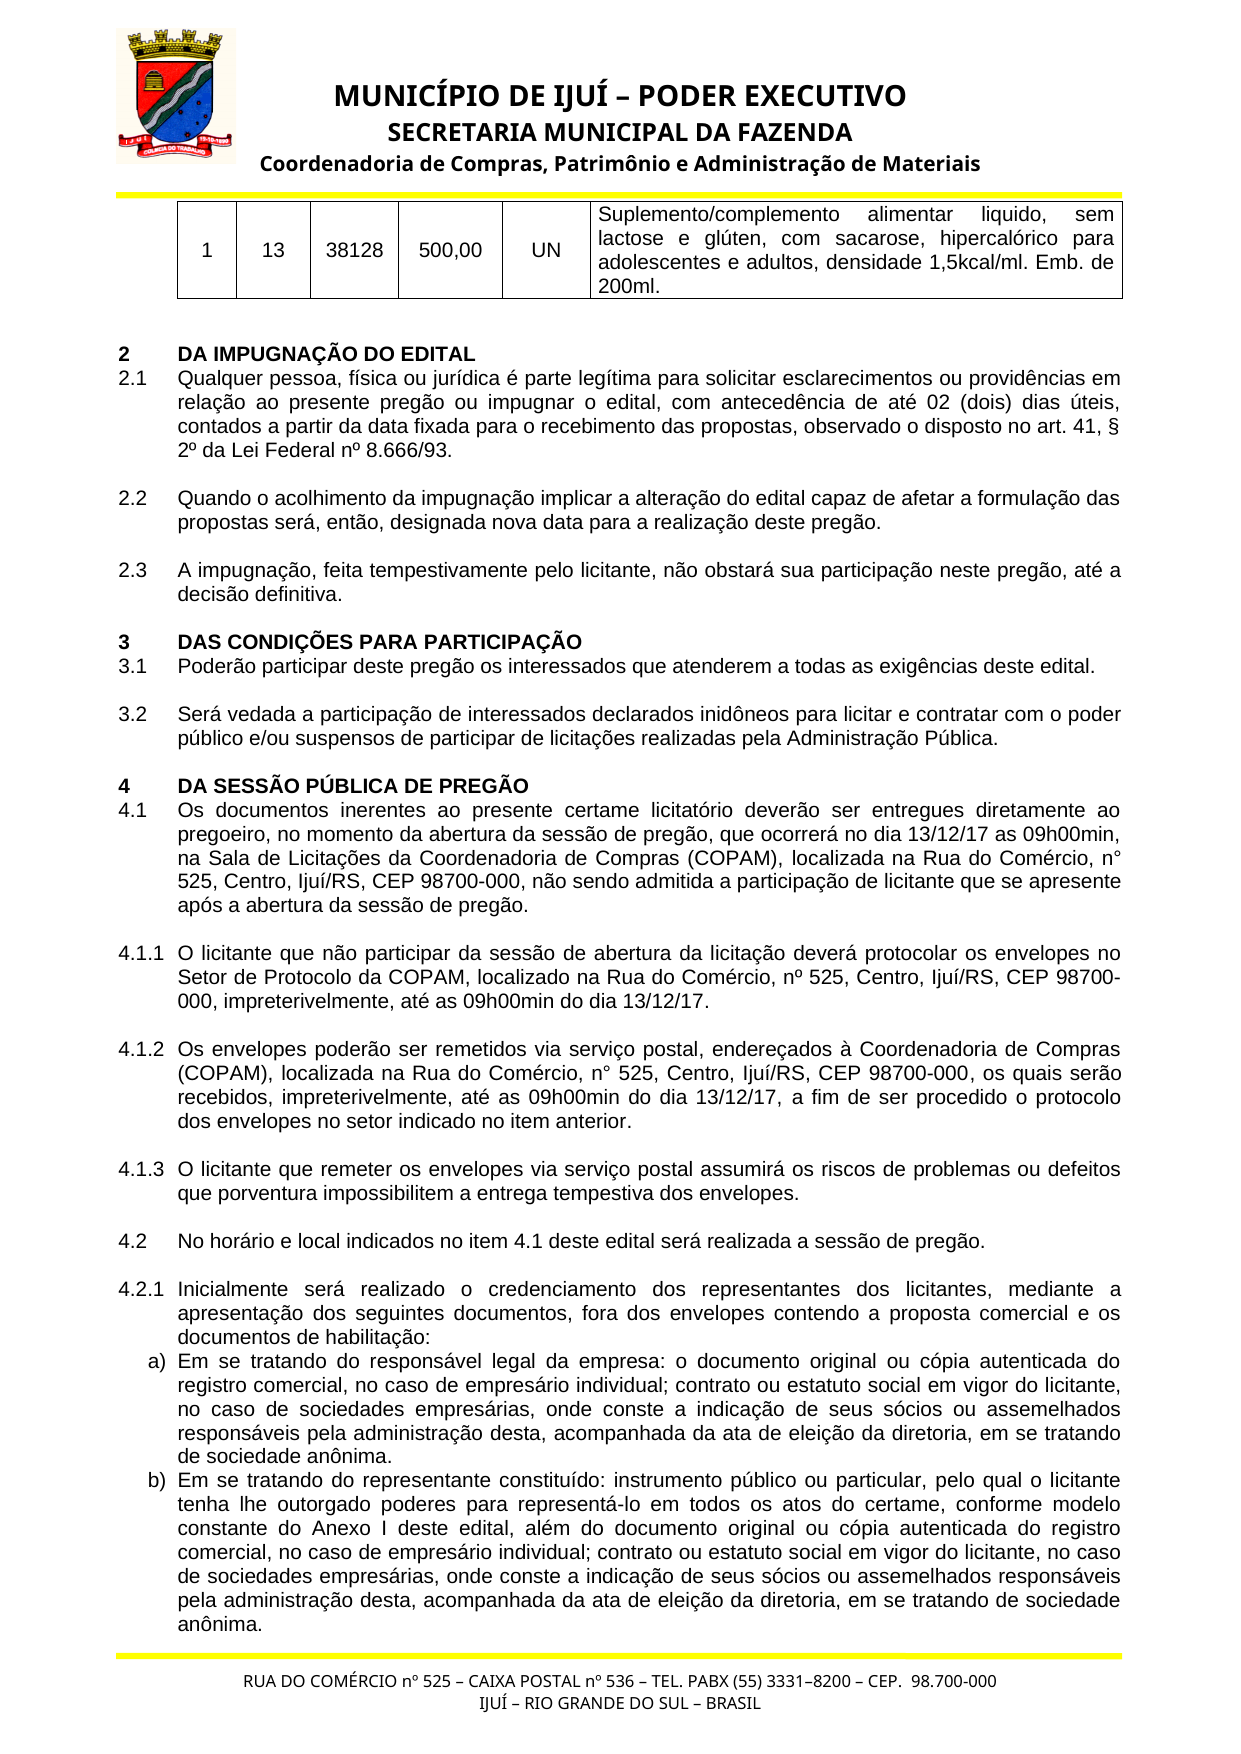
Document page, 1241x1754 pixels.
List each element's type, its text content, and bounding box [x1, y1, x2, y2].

list DA SESSÃO PÚBLICA DE PREGÃO [118, 773, 1122, 797]
list DA IMPUGNAÇÃO DO EDITAL [118, 342, 1122, 366]
picture [116, 28, 237, 164]
table_cell 1 [178, 202, 236, 298]
list Em se tratando do responsável legal da empresa: o documento original ou cópia autenticada do registro comercial, no caso de empresário individual; contrato ou estatuto social em vigor do licitante, no caso de sociedades empresárias, onde conste a indicação de seus sócios ou assemelhados responsáveis pela administração desta, acompanhada da ata de eleição da diretoria, em se tratando de sociedade anônima. [148, 1348, 1122, 1468]
list No horário e local indicados no item 4.1 deste edital será realizada a sessão de pregão. [118, 1229, 1122, 1253]
list Qualquer pessoa, física ou jurídica é parte legítima para solicitar esclarecimentos ou providências em relação ao presente pregão ou impugnar o edital, com antecedência de até 02 (dois) dias úteis, contados a partir da data fixada para o recebimento das propostas, observado o disposto no art. 41, § 2º da Lei Federal nº 8.666/93. [118, 366, 1122, 462]
list Inicialmente será realizado o credenciamento dos representantes dos licitantes, mediante a apresentação dos seguintes documentos, fora dos envelopes contendo a proposta comercial e os documentos de habilitação: [118, 1277, 1122, 1348]
list Os documentos inerentes ao presente certame licitatório deverão ser entregues diretamente ao pregoeiro, no momento da abertura da sessão de pregão, que ocorrerá no dia 13/12/17 as 09h00min, na Sala de Licitações da Coordenadoria de Compras (COPAM), localizada na Rua do Comércio, n° 525, Centro, Ijuí/RS, CEP 98700-000, não sendo admitida a participação de licitante que se apresente após a abertura da sessão de pregão. [118, 797, 1122, 917]
table_cell 38128 [311, 202, 398, 298]
list Quando o acolhimento da impugnação implicar a alteração do edital capaz de afetar a formulação das propostas será, então, designada nova data para a realização deste pregão. [118, 486, 1122, 534]
list Em se tratando do representante constituído: instrumento público ou particular, pelo qual o licitante tenha lhe outorgado poderes para representá-lo em todos os atos do certame, conforme modelo constante do Anexo I deste edital, além do documento original ou cópia autenticada do registro comercial, no caso de empresário individual; contrato ou estatuto social em vigor do licitante, no caso de sociedades empresárias, onde conste a indicação de seus sócios ou assemelhados responsáveis pela administração desta, acompanhada da ata de eleição da diretoria, em se tratando de sociedade anônima. [148, 1468, 1122, 1636]
table_cell 500,00 [399, 202, 502, 298]
list Será vedada a participação de interessados declarados inidôneos para licitar e contratar com o poder público e/ou suspensos de participar de licitações realizadas pela Administração Pública. [118, 702, 1122, 749]
list DAS CONDIÇÕES PARA PARTICIPAÇÃO [118, 630, 1122, 654]
list O licitante que remeter os envelopes via serviço postal assumirá os riscos de problemas ou defeitos que porventura impossibilitem a entrega tempestiva dos envelopes. [118, 1157, 1122, 1205]
list A impugnação, feita tempestivamente pelo licitante, não obstará sua participação neste pregão, até a decisão definitiva. [118, 558, 1122, 606]
list Poderão participar deste pregão os interessados que atenderem a todas as exigências deste edital. [118, 654, 1122, 678]
table_cell UN [503, 202, 590, 298]
list Os envelopes poderão ser remetidos via serviço postal, endereçados à Coordenadoria de Compras (COPAM), localizada na Rua do Comércio, n° 525, Centro, Ijuí/RS, CEP 98700-000, os quais serão recebidos, impreterivelmente, até as 09h00min do dia 13/12/17, a fim de ser procedido o protocolo dos envelopes no setor indicado no item anterior. [118, 1037, 1122, 1133]
table_cell Suplemento/complemento alimentar liquido, sem lactose e glúten, com sacarose, hipercalórico para adolescentes e adultos, densidade 1,5kcal/ml. Emb. de 200ml. [591, 202, 1122, 298]
list O licitante que não participar da sessão de abertura da licitação deverá protocolar os envelopes no Setor de Protocolo da COPAM, localizado na Rua do Comércio, nº 525, Centro, Ijuí/RS, CEP 98700-000, impreterivelmente, até as 09h00min do dia 13/12/17. [118, 941, 1122, 1013]
table_cell 13 [237, 202, 310, 298]
